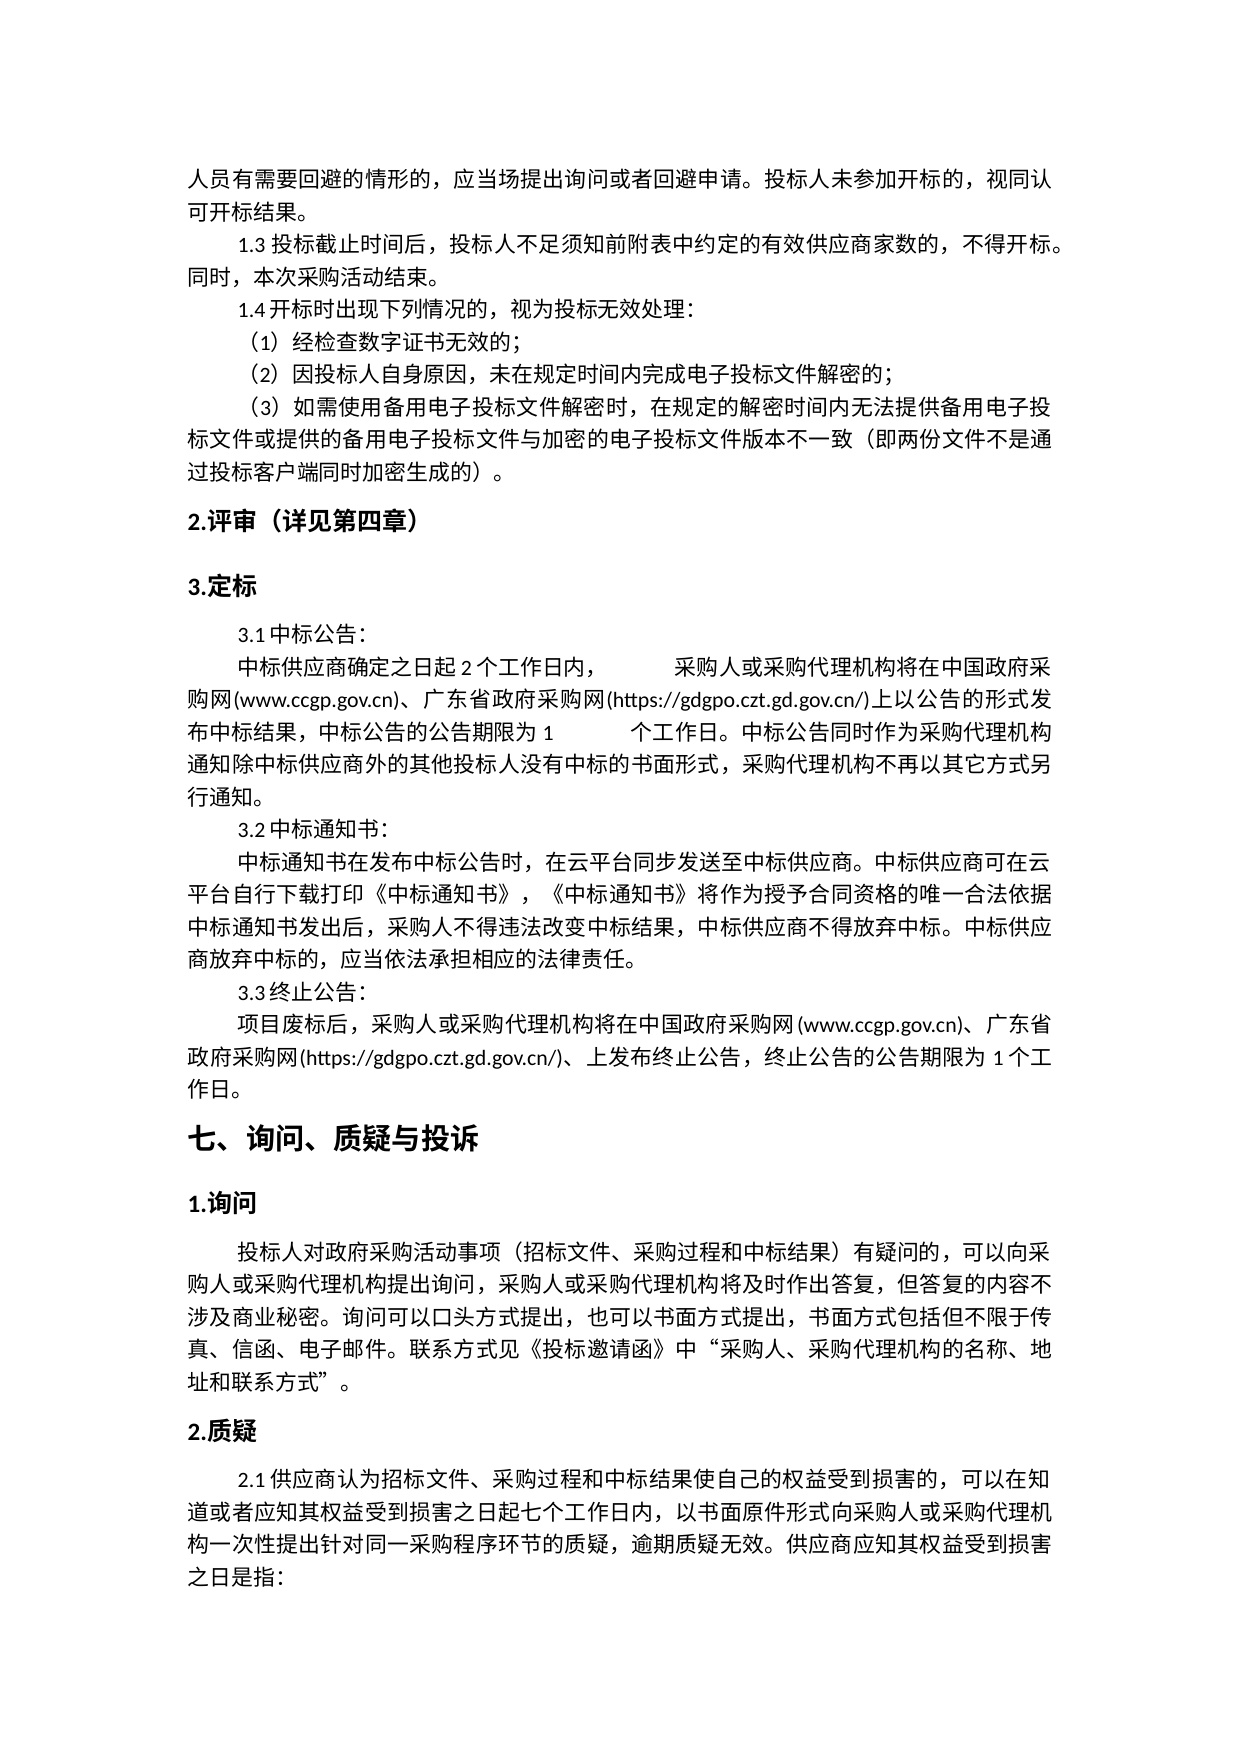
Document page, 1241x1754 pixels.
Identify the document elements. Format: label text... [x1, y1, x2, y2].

text 2.质疑 [187, 1397, 1053, 1462]
text 1.4开标时出现下列情况的，视为投标无效处理： [187, 292, 1053, 324]
text 1.询问 [187, 1169, 1053, 1234]
text 3.2中标通知书： [187, 812, 1053, 844]
text 3.定标 [187, 552, 1053, 617]
text （3）如需使用备用电子投标文件解密时，在规定的解密时间内无法提供备用电子投标文件或提供的备用电子投标文件与加密的电子投标文件版本不一致（即两份文件不是通过投标客户端同时加密生成的）。 [187, 389, 1053, 487]
text 2.评审（详见第四章） [187, 487, 1053, 552]
text 3.1中标公告： [187, 617, 1053, 649]
text 1.3 投标截止时间后，投标人不足须知前附表中约定的有效供应商家数的，不得开标。同时，本次采购活动结束。 [187, 227, 1053, 292]
text 投标人对政府采购活动事项（招标文件、采购过程和中标结果）有疑问的，可以向采购人或采购代理机构提出询问，采购人或采购代理机构将及时作出答复，但答复的内容不涉及商业秘密。询问可以口头方式提出，也可以书面方式提出，书面方式包括但不限于传真、信函、电子邮件。联系方式见《投标邀请函》中“采购人、采购代理机构的名称、地址和联系方式”。 [187, 1234, 1053, 1397]
text （1）经检查数字证书无效的； [187, 324, 1053, 357]
text 项目废标后，采购人或采购代理机构将在中国政府采购网(www.ccgp.gov.cn)、广东省政府采购网(https://gdgpo.czt.gd.gov.cn/)、上发布终止公告，终止公告的公告期限为1个工作日。 [187, 1007, 1053, 1104]
text 七、询问、质疑与投诉 [187, 1104, 1053, 1169]
text （2）因投标人自身原因，未在规定时间内完成电子投标文件解密的； [187, 357, 1053, 389]
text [187, 162, 1053, 227]
text 3.3终止公告： [187, 974, 1053, 1007]
text 中标供应商确定之日起2个工作日内， 采购人或采购代理机构将在中国政府采购网(www.ccgp.gov.cn)、广东省政府采购网(https://gdgpo.czt.gd.gov.cn/)上以公告的形式发布中标结果，中标公告的公告期限为 1 个工作日。中标公告同时作为采购代理机构通知除中标供应商外的其他投标人没有中标的书面形式，采购代理机构不再以其它方式另行通知。 [187, 649, 1053, 812]
text 中标通知书在发布中标公告时，在云平台同步发送至中标供应商。中标供应商可在云平台自行下载打印《中标通知书》，《中标通知书》将作为授予合同资格的唯一合法依据。中标通知书发出后，采购人不得违法改变中标结果，中标供应商不得放弃中标。中标供应商放弃中标的，应当依法承担相应的法律责任。 [187, 844, 1053, 974]
text 2.1供应商认为招标文件、采购过程和中标结果使自己的权益受到损害的，可以在知道或者应知其权益受到损害之日起七个工作日内，以书面原件形式向采购人或采购代理机构一次性提出针对同一采购程序环节的质疑，逾期质疑无效。供应商应知其权益受到损害之日是指： [187, 1462, 1053, 1592]
